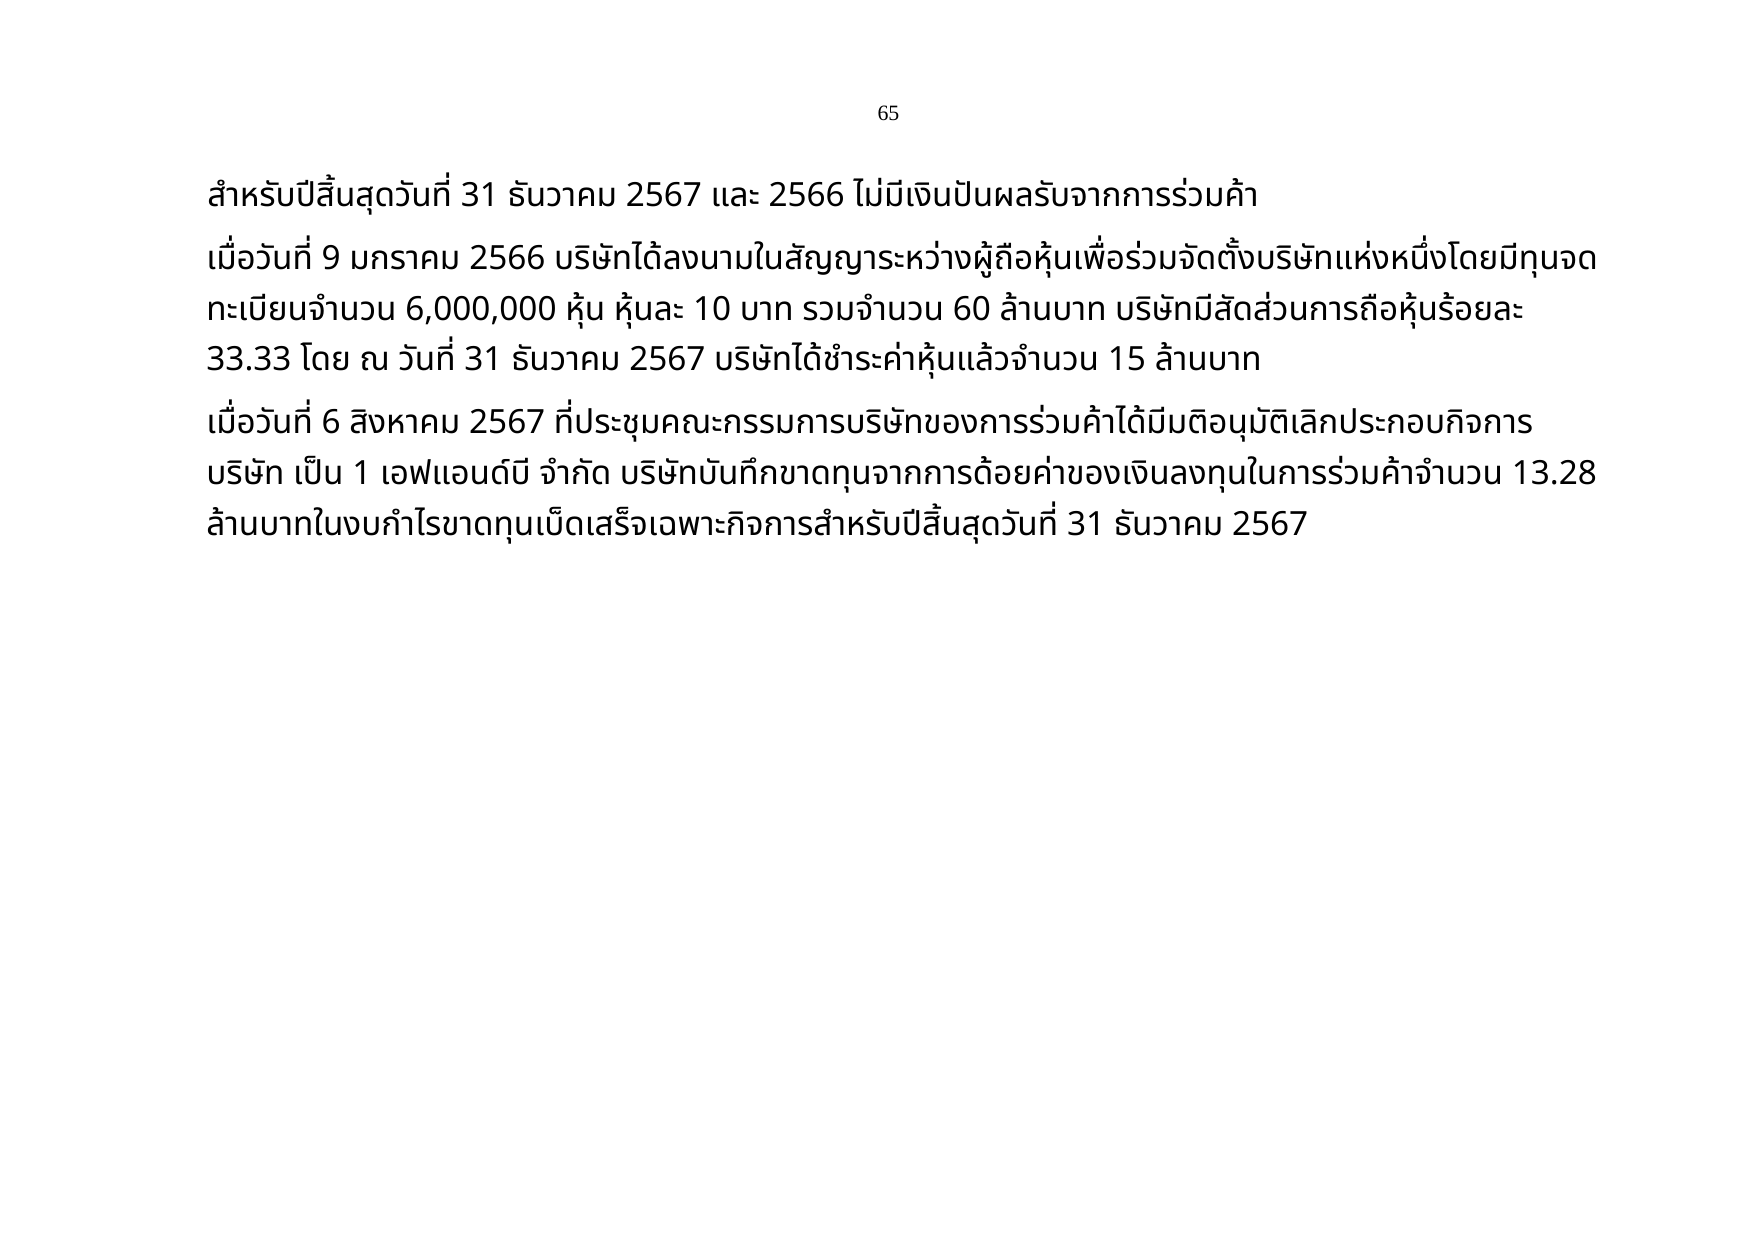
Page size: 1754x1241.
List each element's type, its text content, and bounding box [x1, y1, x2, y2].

text เมื่อวันที่ 9 มกราคม 2566 บริษัทได้ลงนามในสัญญาระหว่างผู้ถือหุ้นเพื่อร่วมจัดตั้งบริษัทแห่งหนึ่งโดยมีทุนจดทะเบียนจำนวน 6,000,000 หุ้น หุ้นละ 10 บาท รวมจำนวน 60 ล้านบาท บริษัทมีสัดส่วนการถือหุ้นร้อยละ 33.33 โดย ณ วันที่ 31 ธันวาคม 2567 บริษัทได้ชำระค่าหุ้นแล้วจำนวน 15 ล้านบาท [206, 234, 1603, 386]
text เมื่อวันที่ 6 สิงหาคม 2567 ที่ประชุมคณะกรรมการบริษัทของการร่วมค้าได้มีมติอนุมัติเลิกประกอบกิจการบริษัท เป็น 1 เอฟแอนด์บี จำกัด บริษัทบันทึกขาดทุนจากการด้อยค่าของเงินลงทุนในการร่วมค้าจำนวน 13.28 ล้านบาทในงบกำไรขาดทุนเบ็ดเสร็จเฉพาะกิจการสำหรับปีสิ้นสุดวันที่ 31 ธันวาคม 2567 [206, 398, 1603, 550]
text สำหรับปีสิ้นสุดวันที่ 31 ธันวาคม 2567 และ 2566 ไม่มีเงินปันผลรับจากการร่วมค้า [207, 171, 1629, 221]
